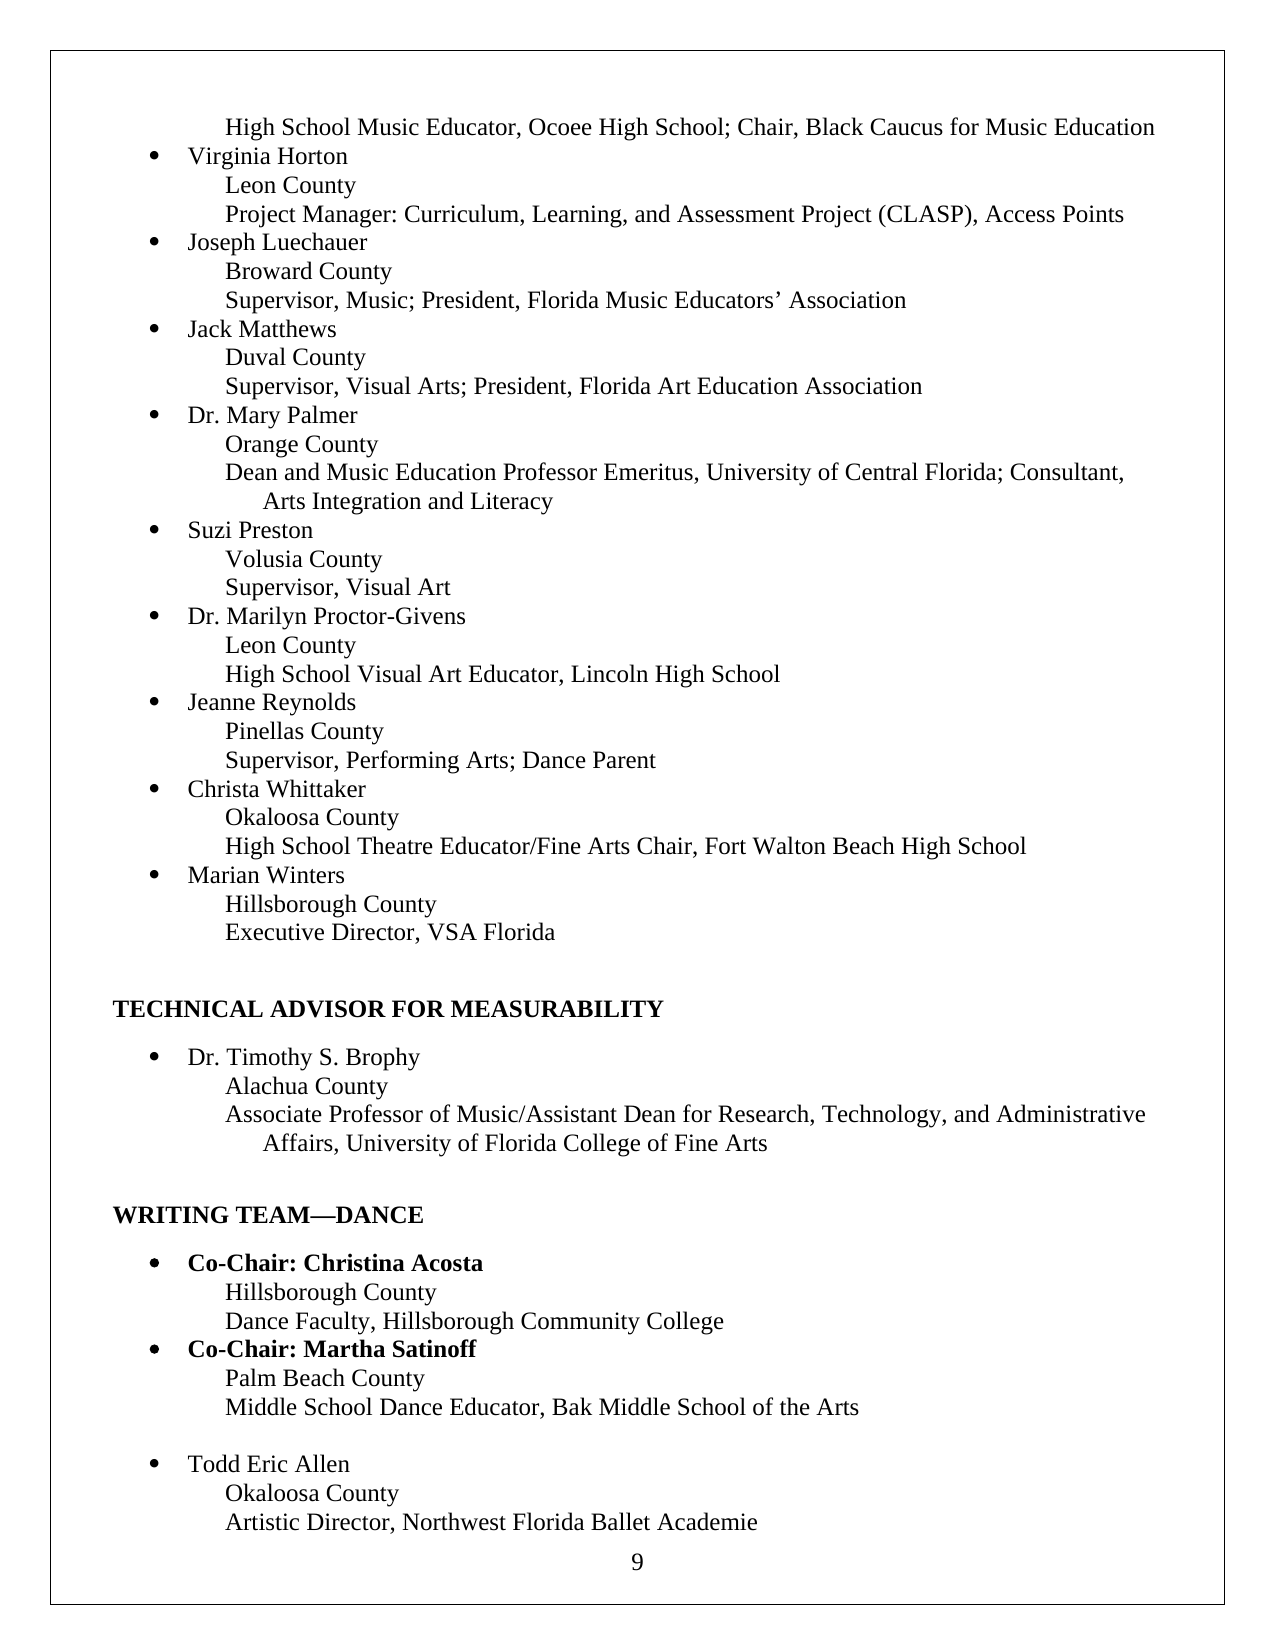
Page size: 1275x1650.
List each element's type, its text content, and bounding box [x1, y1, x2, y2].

list Dr. Marilyn Proctor-Givens [150, 601, 1162, 630]
list Christa Whittaker [150, 774, 1162, 802]
text WRITING TEAM—DANCE [112, 1200, 1162, 1229]
list Todd Eric Allen [150, 1449, 1162, 1478]
text Duval County [187, 342, 1162, 371]
text Supervisor, Visual Art [187, 572, 1162, 601]
list Dr. Timothy S. Brophy [150, 1042, 1162, 1071]
text Supervisor, Visual Arts; President, Art Education Association [187, 371, 1162, 400]
list Dr. Mary Palmer [150, 400, 1162, 429]
text High School Visual Art Educator, [187, 659, 1162, 687]
text Associate Professor of Music/Assistant Dean for Research, Technology, and Administrative Affairs, of [225, 1099, 1162, 1157]
list Suzi Preston [150, 515, 1162, 544]
list Joseph Luechauer [150, 227, 1162, 256]
text Supervisor, Performing Arts; Dance Parent [187, 745, 1162, 774]
text High School Theatre Educator/Fine Arts Chair, [187, 831, 1162, 860]
text Dance Faculty, [187, 1306, 1162, 1334]
text Executive Director, VSA [187, 917, 1162, 946]
text Middle School Dance Educator, of the Arts [187, 1392, 1162, 1421]
list Co-Chair: Christina Acosta [150, 1248, 1162, 1277]
list Virginia Horton [150, 141, 1162, 170]
text High School Music Educator, ; Chair, Black Caucus for Music Education [225, 112, 1162, 141]
text Supervisor, Music; President, Music Educators’ Association [187, 285, 1162, 314]
text TECHNICAL ADVISOR FOR MEASURABILITY [112, 994, 1162, 1023]
text Dean and Music Education Professor Emeritus, ; Consultant, Arts Integration and Literacy [225, 457, 1162, 515]
text Project Manager: Curriculum, Learning, and Assessment Project (CLASP), Access Points [187, 199, 1162, 227]
list Jack Matthews [150, 314, 1162, 342]
list Co-Chair: Martha Satinoff [150, 1334, 1162, 1363]
text Artistic Director, Ballet Academie [187, 1507, 1162, 1536]
